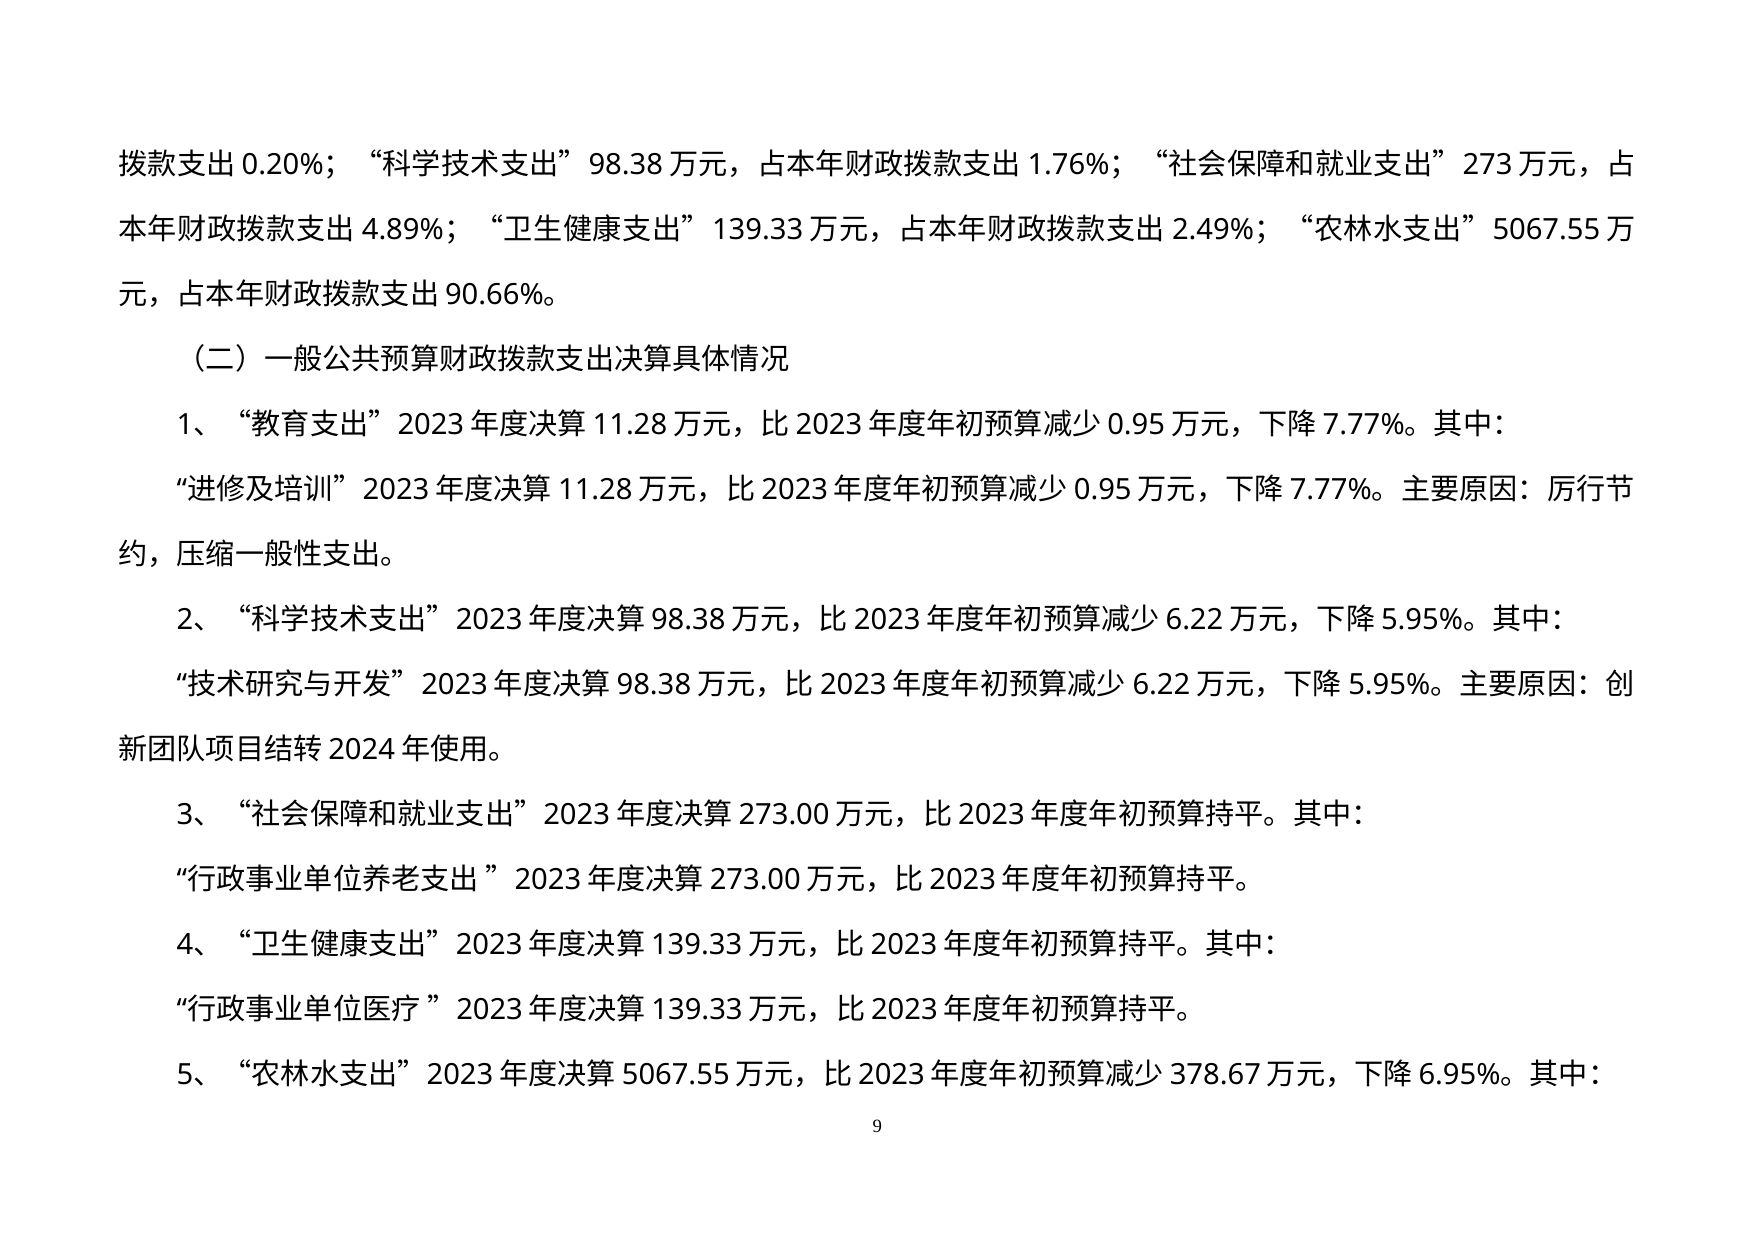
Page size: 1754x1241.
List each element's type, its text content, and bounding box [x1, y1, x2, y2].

text “技术研究与开发”2023年度决算98.38万元，比2023年度年初预算减少6.22万元，下降5.95%。主要原因：创新团队项目结转2024年使用。 [118, 649, 1636, 779]
text “行政事业单位养老支出 ”2023年度决算273.00万元，比2023年度年初预算持平。 [118, 844, 1636, 909]
text “进修及培训”2023年度决算11.28万元，比2023年度年初预算减少0.95万元，下降7.77%。主要原因：厉行节约，压缩一般性支出。 [118, 454, 1636, 584]
text 5、“农林水支出”2023年度决算5067.55万元，比2023年度年初预算减少378.67万元，下降6.95%。其中： [118, 1039, 1636, 1104]
text （二）一般公共预算财政拨款支出决算具体情况 [118, 324, 1636, 389]
text 2、“科学技术支出”2023年度决算98.38万元，比2023年度年初预算减少6.22万元，下降5.95%。其中： [118, 584, 1636, 649]
text “行政事业单位医疗 ”2023年度决算139.33万元，比2023年度年初预算持平。 [118, 974, 1636, 1039]
text 1、“教育支出”2023年度决算11.28万元，比2023年度年初预算减少0.95万元，下降7.77%。其中： [118, 389, 1636, 454]
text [118, 129, 1636, 324]
text 3、“社会保障和就业支出”2023年度决算273.00万元，比2023年度年初预算持平。其中： [118, 779, 1636, 844]
text 4、“卫生健康支出”2023年度决算139.33万元，比2023年度年初预算持平。其中： [118, 909, 1636, 974]
